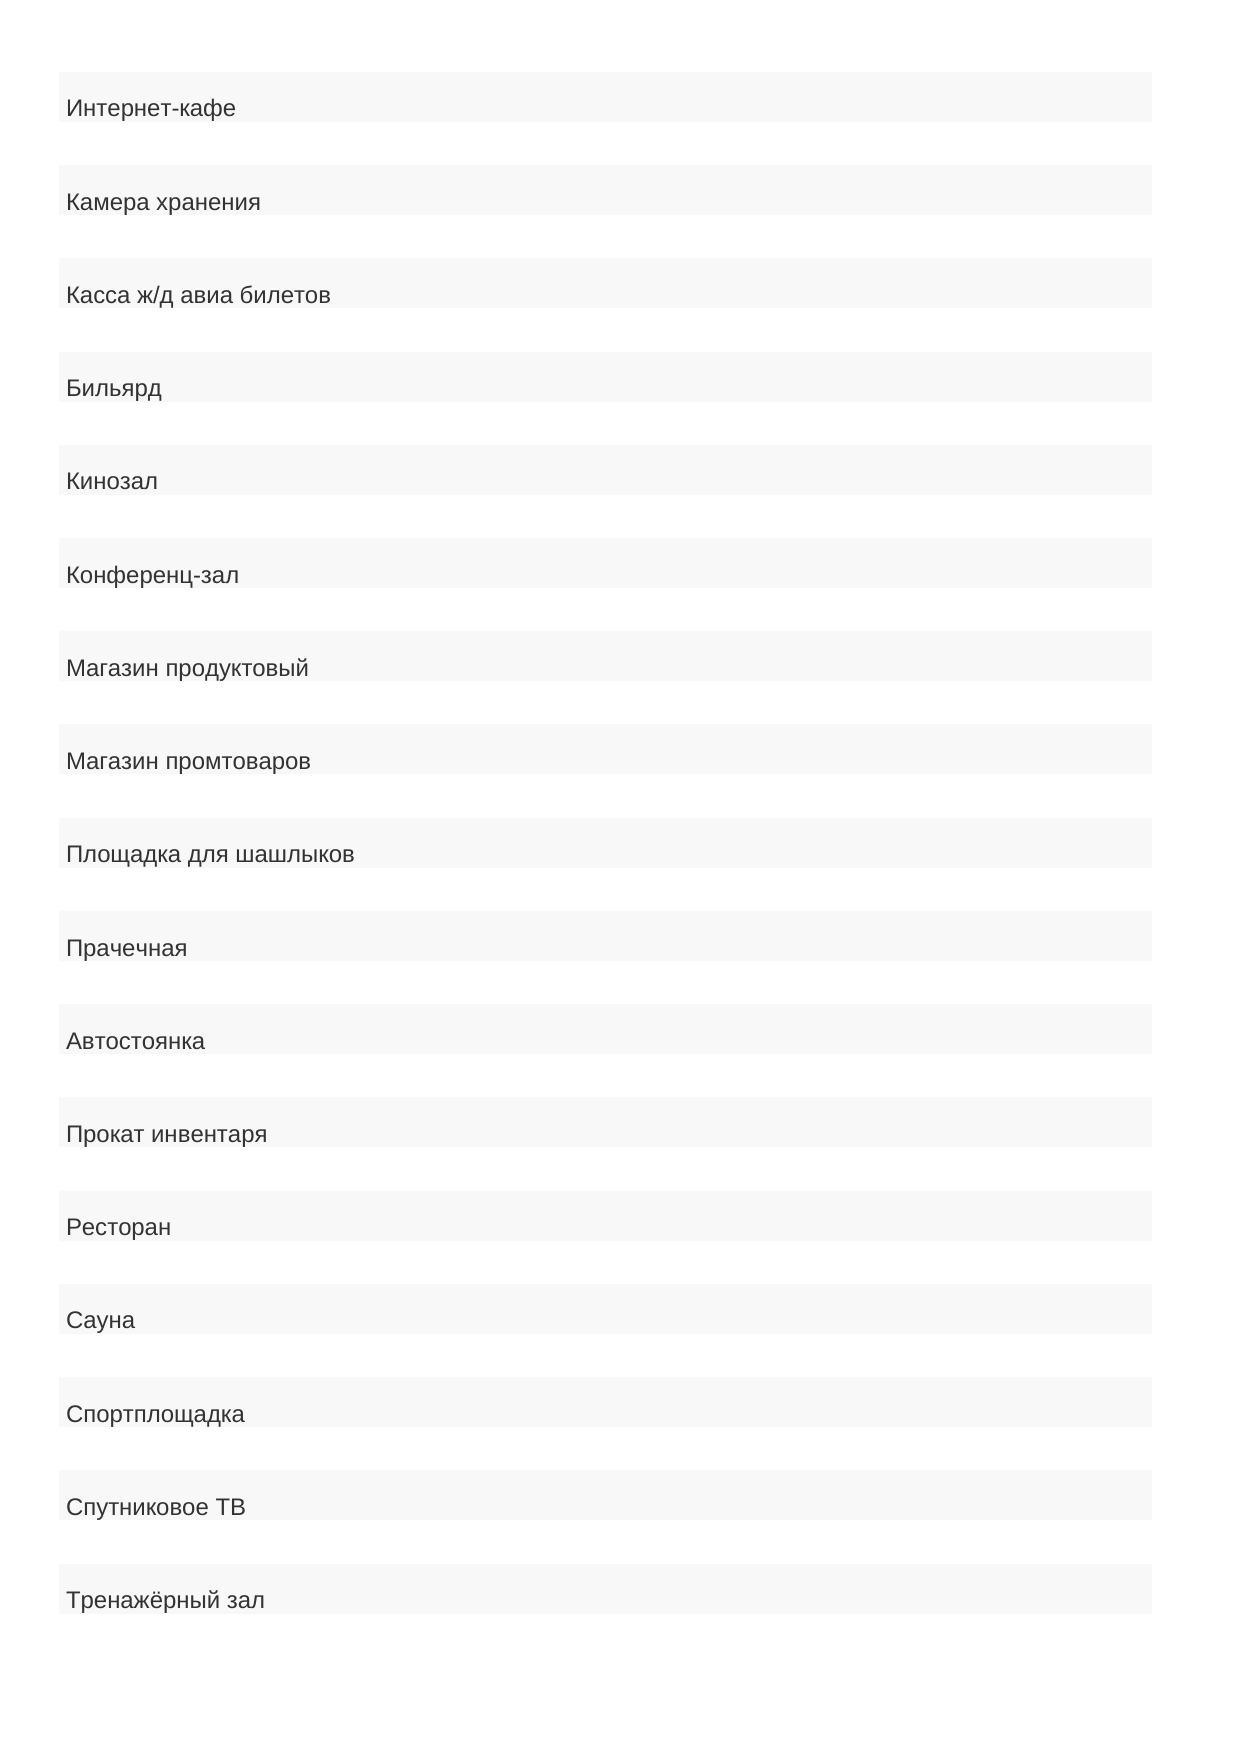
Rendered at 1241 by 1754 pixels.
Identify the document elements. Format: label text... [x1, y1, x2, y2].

text Конференц-зал [59, 538, 1152, 588]
text Спортплощадка [59, 1377, 1152, 1427]
text Ресторан [59, 1191, 1152, 1241]
text Сауна [59, 1284, 1152, 1334]
text Касса ж/д авиа билетов [59, 258, 1152, 308]
text Камера хранения [59, 165, 1152, 215]
text Бильярд [59, 352, 1152, 402]
text Прокат инвентаря [59, 1097, 1152, 1147]
text Кинозал [59, 445, 1152, 495]
text Магазин промтоваров [59, 724, 1152, 774]
text Магазин продуктовый [59, 631, 1152, 681]
text Автостоянка [59, 1004, 1152, 1054]
text Площадка для шашлыков [59, 818, 1152, 868]
text Спутниковое ТВ [59, 1470, 1152, 1520]
text Прачечная [59, 911, 1152, 961]
text Тренажёрный зал [59, 1564, 1152, 1614]
text Интернет-кафе [59, 72, 1152, 122]
